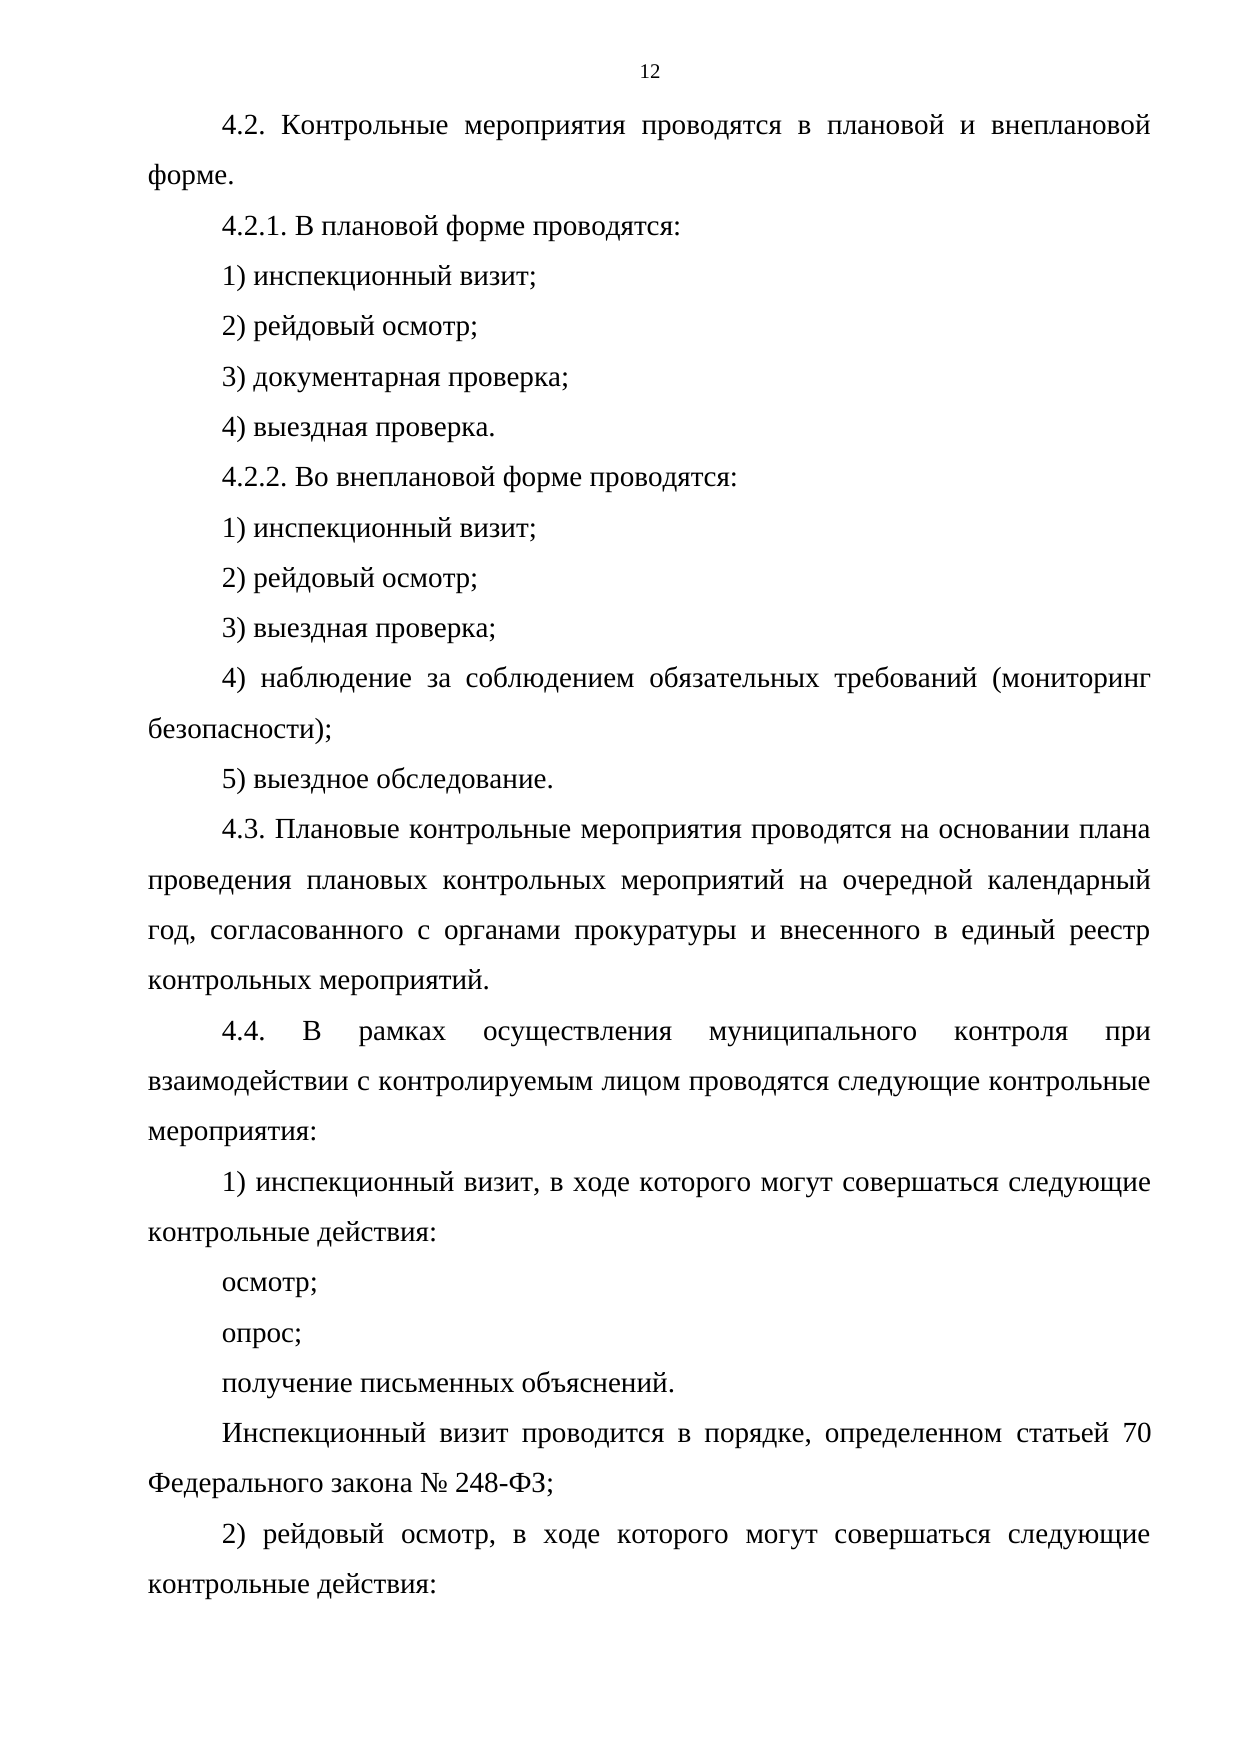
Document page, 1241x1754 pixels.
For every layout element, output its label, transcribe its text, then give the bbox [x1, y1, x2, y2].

text 3) выездная проверка; [148, 610, 1152, 644]
text 4) выездная проверка. [148, 409, 1152, 443]
text 1) инспекционный визит; [148, 510, 1152, 543]
text 4.4. В рамках осуществления муниципального контроля при взаимодействии с контролируемым лицом проводятся следующие контрольные мероприятия: [148, 1013, 1152, 1147]
text 4.2.2. Во внеплановой форме проводятся: [148, 459, 1152, 493]
text 4.2. Контрольные мероприятия проводятся в плановой и внеплановой форме. [148, 107, 1152, 191]
text 4.2.1. В плановой форме проводятся: [148, 208, 1152, 241]
text 1) инспекционный визит, в ходе которого могут совершаться следующие контрольные действия: [148, 1164, 1152, 1248]
text 2) рейдовый осмотр, в ходе которого могут совершаться следующие контрольные действия: [148, 1516, 1152, 1600]
text получение письменных объяснений. [148, 1365, 1152, 1398]
text Инспекционный визит проводится в порядке, определенном статьей 70 Федерального закона № 248-ФЗ; [148, 1415, 1152, 1499]
text 2) рейдовый осмотр; [148, 308, 1152, 342]
text 3) документарная проверка; [148, 359, 1152, 392]
text 5) выездное обследование. [148, 761, 1152, 795]
text 1) инспекционный визит; [148, 258, 1152, 292]
text опрос; [148, 1315, 1152, 1348]
text осмотр; [148, 1264, 1152, 1298]
text 4) наблюдение за соблюдением обязательных требований (мониторинг безопасности); [148, 661, 1152, 744]
text 4.3. Плановые контрольные мероприятия проводятся на основании плана проведения плановых контрольных мероприятий на очередной календарный год, согласованного с органами прокуратуры и внесенного в единый реестр контрольных мероприятий. [148, 812, 1152, 996]
text 2) рейдовый осмотр; [148, 560, 1152, 593]
